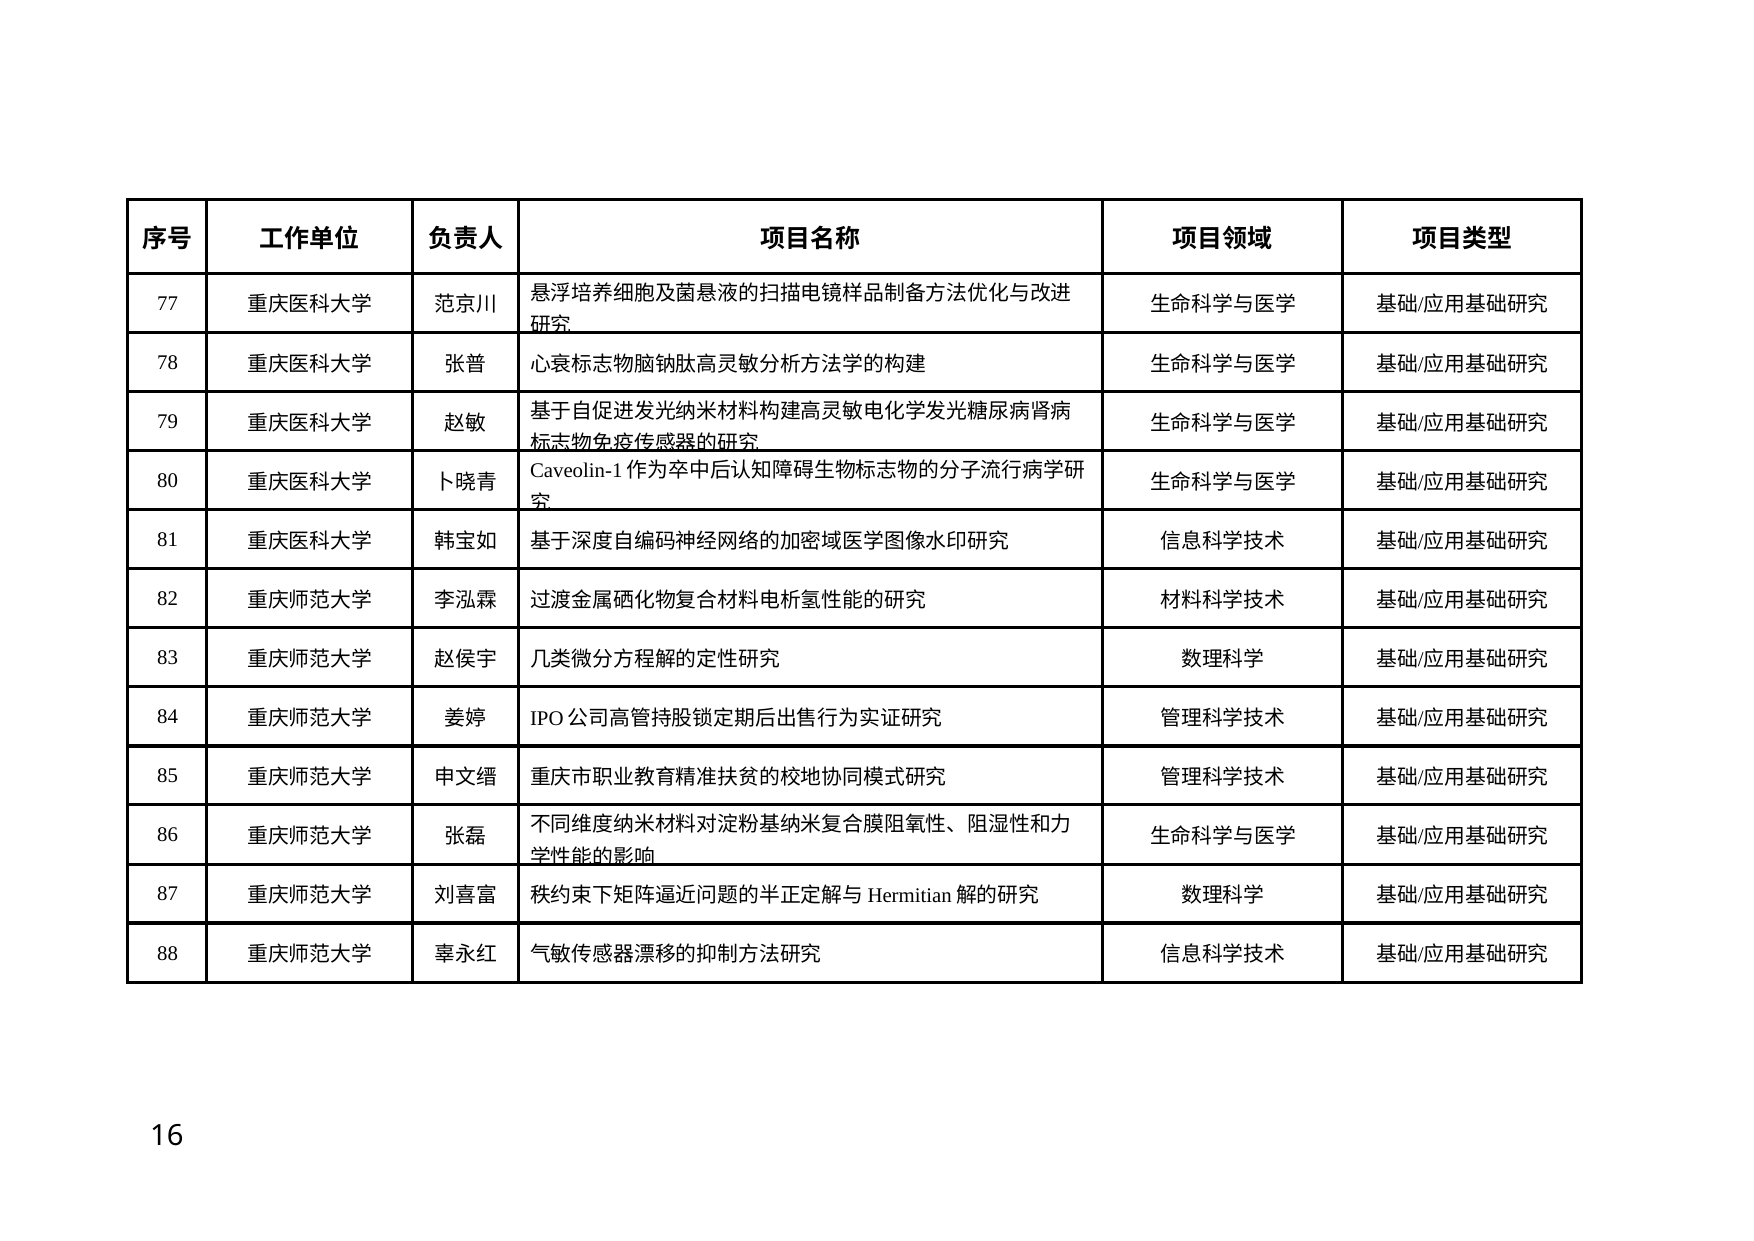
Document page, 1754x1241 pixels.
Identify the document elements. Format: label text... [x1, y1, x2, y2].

table_cell 赵敏 [414, 393, 517, 449]
table_cell 张普 [414, 334, 517, 390]
table_cell 过渡金属硒化物复合材料电析氢性能的研究 [520, 570, 1101, 626]
table_cell 基础/应用基础研究 [1344, 511, 1580, 567]
table_cell 重庆师范大学 [208, 806, 411, 862]
table_cell 重庆师范大学 [208, 629, 411, 685]
table_cell IPO公司高管持股锁定期后出售行为实证研究 [520, 688, 1101, 744]
table_cell 79 [129, 393, 205, 449]
table_cell 81 [129, 511, 205, 567]
table_cell 88 [129, 925, 205, 981]
table_cell 基于自促进发光纳米材料构建高灵敏电化学发光糖尿病肾病标志物免疫传感器的研究 [520, 393, 1101, 449]
table_cell 77 [129, 275, 205, 331]
table_cell 李泓霖 [414, 570, 517, 626]
table_cell 数理科学 [1104, 629, 1341, 685]
table_cell 基础/应用基础研究 [1344, 275, 1580, 331]
table_cell 重庆医科大学 [208, 452, 411, 508]
table_cell 基础/应用基础研究 [1344, 452, 1580, 508]
table_cell 管理科学技术 [1104, 688, 1341, 744]
table_cell 生命科学与医学 [1104, 806, 1341, 862]
table_cell 重庆医科大学 [208, 393, 411, 449]
table_cell 生命科学与医学 [1104, 393, 1341, 449]
table_cell 重庆医科大学 [208, 334, 411, 390]
table_header 项目类型 [1344, 201, 1580, 272]
table_cell 气敏传感器漂移的抑制方法研究 [520, 925, 1101, 981]
table_header 负责人 [414, 201, 517, 272]
table_header 工作单位 [208, 201, 411, 272]
table_cell 生命科学与医学 [1104, 275, 1341, 331]
table_cell 重庆师范大学 [208, 925, 411, 981]
table_cell 87 [129, 866, 205, 921]
table_cell 管理科学技术 [1104, 748, 1341, 803]
table_cell 刘喜富 [414, 866, 517, 921]
table_header 项目名称 [520, 201, 1101, 272]
table_cell 重庆医科大学 [208, 511, 411, 567]
table_cell 信息科学技术 [1104, 925, 1341, 981]
table_cell 重庆市职业教育精准扶贫的校地协同模式研究 [520, 748, 1101, 803]
table_cell 基础/应用基础研究 [1344, 393, 1580, 449]
table_cell 申文缙 [414, 748, 517, 803]
table_cell 83 [129, 629, 205, 685]
table_cell Caveolin-1作为卒中后认知障碍生物标志物的分子流行病学研究 [520, 452, 1101, 508]
table_header 项目领域 [1104, 201, 1341, 272]
table_cell 86 [129, 806, 205, 862]
table_cell 重庆师范大学 [208, 570, 411, 626]
table_cell 心衰标志物脑钠肽高灵敏分析方法学的构建 [520, 334, 1101, 390]
table_cell 生命科学与医学 [1104, 334, 1341, 390]
table_cell 78 [129, 334, 205, 390]
table_cell 秩约束下矩阵逼近问题的半正定解与Hermitian解的研究 [520, 866, 1101, 921]
table_cell 不同维度纳米材料对淀粉基纳米复合膜阻氧性、阻湿性和力学性能的影响 [520, 806, 1101, 862]
table_cell 重庆师范大学 [208, 688, 411, 744]
table_cell 基础/应用基础研究 [1344, 925, 1580, 981]
table_cell 重庆师范大学 [208, 748, 411, 803]
table_cell 卜晓青 [414, 452, 517, 508]
table_cell 基础/应用基础研究 [1344, 748, 1580, 803]
table_cell 数理科学 [1104, 866, 1341, 921]
table_cell 84 [129, 688, 205, 744]
table_cell 基于深度自编码神经网络的加密域医学图像水印研究 [520, 511, 1101, 567]
table_cell 韩宝如 [414, 511, 517, 567]
table_cell 范京川 [414, 275, 517, 331]
table_cell 85 [129, 748, 205, 803]
table_cell 几类微分方程解的定性研究 [520, 629, 1101, 685]
table_cell 重庆师范大学 [208, 866, 411, 921]
table_cell 张磊 [414, 806, 517, 862]
table_cell 82 [129, 570, 205, 626]
table_cell 基础/应用基础研究 [1344, 334, 1580, 390]
table_cell 基础/应用基础研究 [1344, 570, 1580, 626]
table_cell 辜永红 [414, 925, 517, 981]
table_cell 基础/应用基础研究 [1344, 688, 1580, 744]
table_cell 基础/应用基础研究 [1344, 866, 1580, 921]
table_cell 80 [129, 452, 205, 508]
table_cell 信息科学技术 [1104, 511, 1341, 567]
table_cell 悬浮培养细胞及菌悬液的扫描电镜样品制备方法优化与改进研究 [520, 275, 1101, 331]
table_cell 重庆医科大学 [208, 275, 411, 331]
table_cell 基础/应用基础研究 [1344, 806, 1580, 862]
table_cell 姜婷 [414, 688, 517, 744]
table_cell 生命科学与医学 [1104, 452, 1341, 508]
table_cell 材料科学技术 [1104, 570, 1341, 626]
table_cell 基础/应用基础研究 [1344, 629, 1580, 685]
table_cell 赵侯宇 [414, 629, 517, 685]
table_header 序号 [129, 201, 205, 272]
